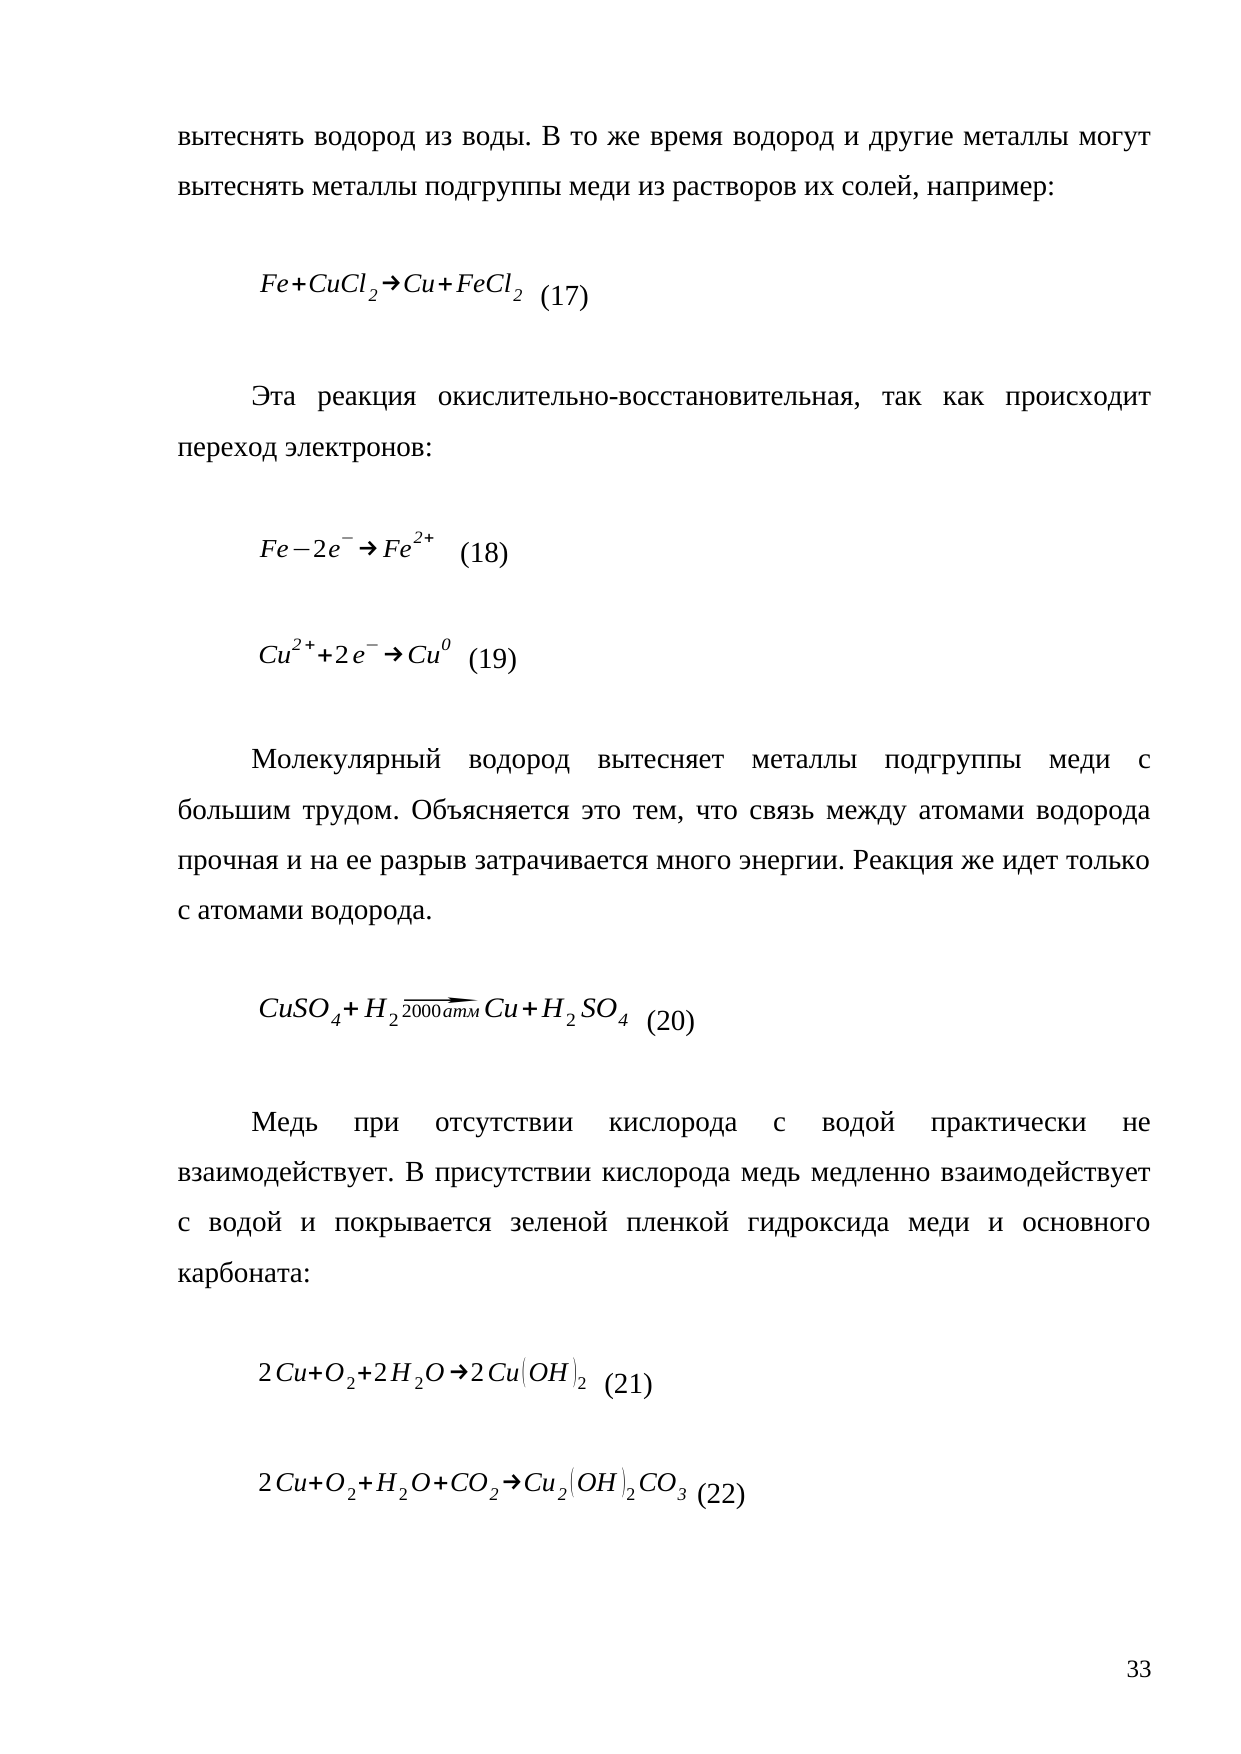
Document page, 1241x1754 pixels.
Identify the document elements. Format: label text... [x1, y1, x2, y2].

text (18) [177, 529, 1152, 568]
text (20) [177, 993, 1152, 1037]
text (22) [177, 1466, 1152, 1510]
text (21) [177, 1356, 1152, 1399]
text (17) [177, 269, 1152, 311]
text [177, 118, 1152, 202]
text Эта реакция окислительно-восстановительная, так как происходит переход электронов: [177, 378, 1152, 462]
text Медь при отсутствии кислорода с водой практически не взаимодействует. В присутствии кислорода медь медленно взаимодействует с водой и покрывается зеленой пленкой гидроксида меди и основного карбоната: [177, 1104, 1152, 1288]
text (19) [177, 635, 1152, 674]
text Молекулярный водород вытесняет металлы подгруппы меди с большим трудом. Объясняется это тем, что связь между атомами водорода прочная и на ее разрыв затрачивается много энергии. Реакция же идет только с атомами водорода. [177, 742, 1152, 926]
